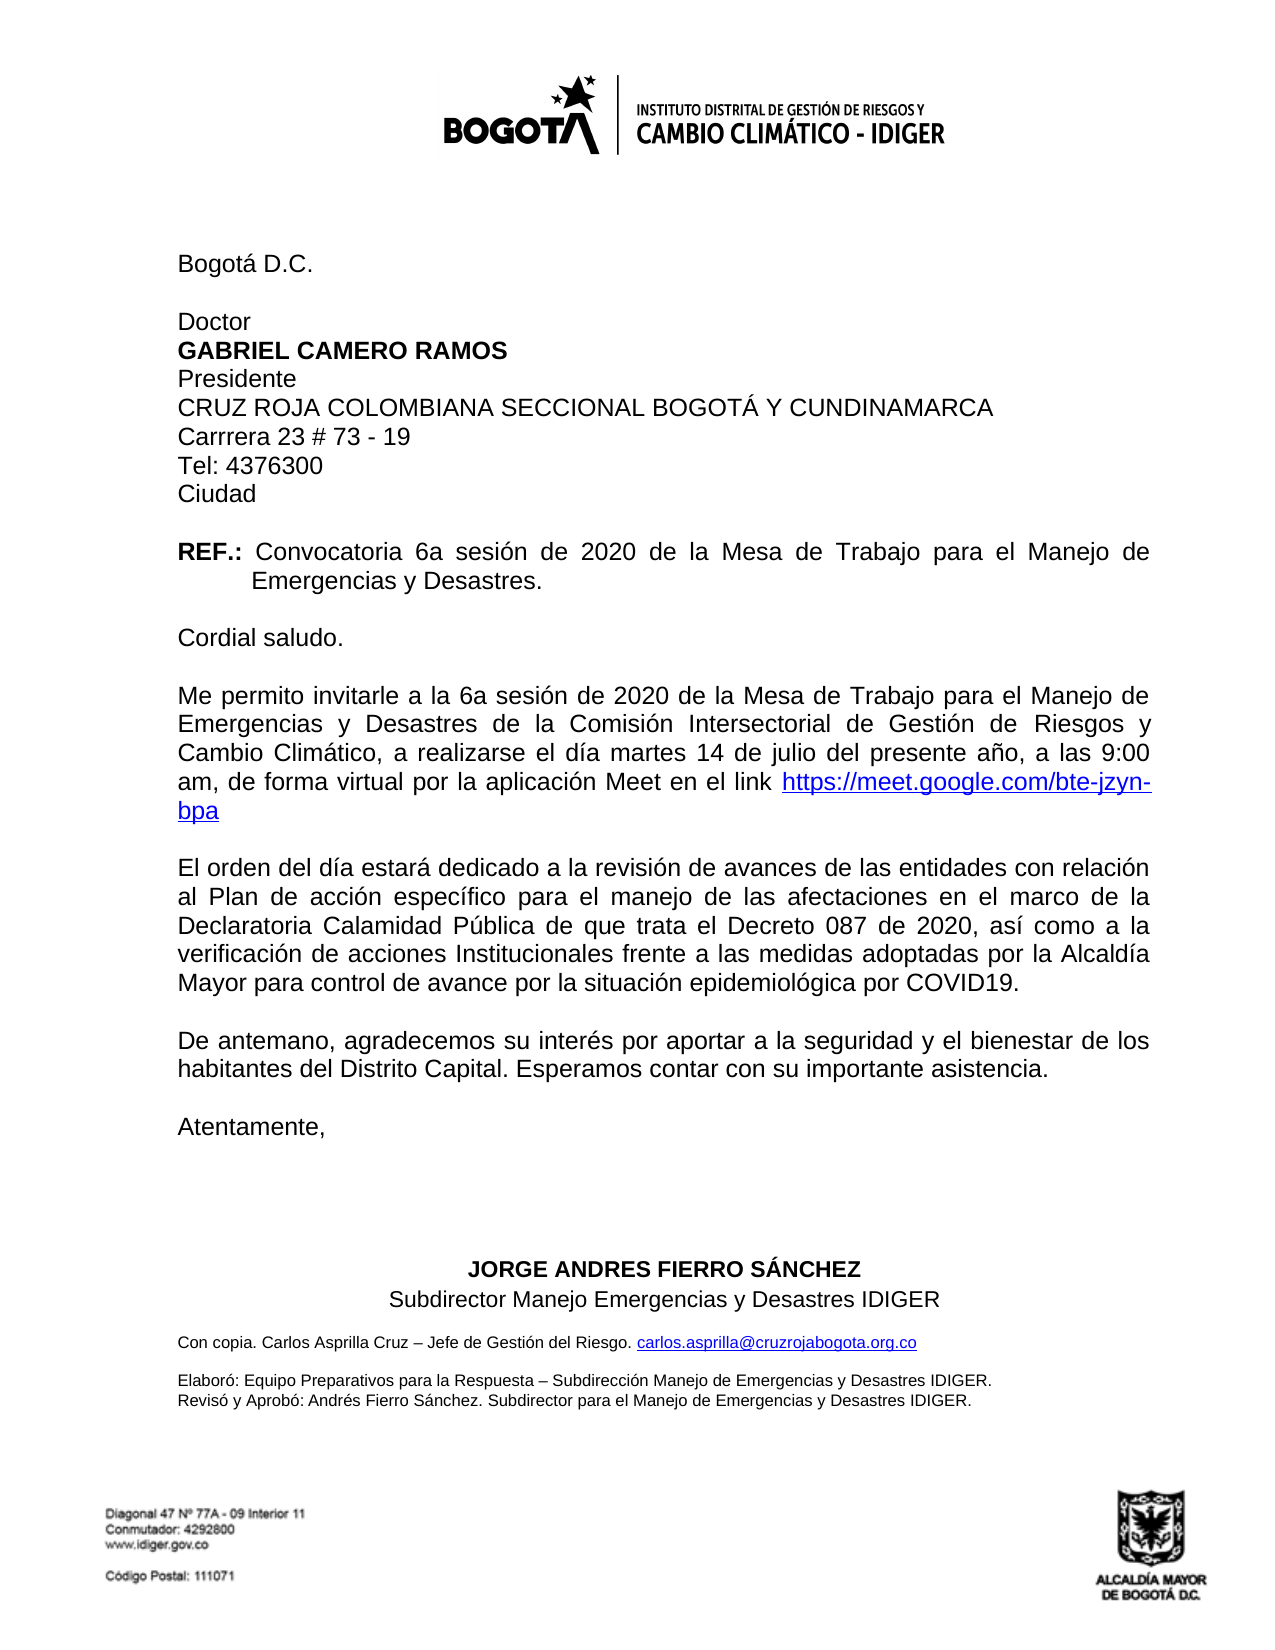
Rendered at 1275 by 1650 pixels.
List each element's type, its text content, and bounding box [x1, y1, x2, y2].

text Tel: 4376300 [177, 451, 1152, 479]
subtitle JORGE ANDRES FIERRO SÁNCHEZ [177, 1256, 1152, 1282]
text Atentamente, [177, 1112, 1152, 1141]
text Ciudad [177, 479, 1152, 508]
text REF.: Convocatoria 6a sesión de 2020 de la Mesa de Trabajo para el Manejo de Emergencias y Desastres. [177, 537, 1152, 594]
text Bogotá D.C. [177, 249, 1152, 278]
picture [436, 71, 953, 166]
text Presidente [177, 364, 1152, 393]
text Doctor [177, 307, 1152, 336]
text GABRIEL CAMERO RAMOS [177, 336, 1152, 364]
text Elaboró: Equipo Preparativos para la Respuesta – Subdirección Manejo de Emergencias y Desastres IDIGER. [177, 1371, 1152, 1390]
text Revisó y Aprobó: Andrés Fierro Sánchez. Subdirector para el Manejo de Emergencias y Desastres IDIGER. [177, 1390, 1152, 1409]
text El orden del día estará dedicado a la revisión de avances de las entidades con relación al Plan de acción específico para el manejo de las afectaciones en el marco de la Declaratoria Calamidad Pública de que trata el Decreto 087 de 2020, así como a la verificación de acciones Institucionales frente a las medidas adoptadas por la Alcaldía Mayor para control de avance por la situación epidemiológica por COVID19. [177, 853, 1152, 997]
text Con copia. Carlos Asprilla Cruz – Jefe de Gestión del Riesgo. carlos.asprilla@cruzrojabogota.org.co [177, 1333, 1152, 1352]
text Carrrera 23 # 73 - 19 [177, 422, 1152, 451]
text Cordial saludo. [177, 623, 1152, 652]
text Me permito invitarle a la 6a sesión de 2020 de la Mesa de Trabajo para el Manejo de Emergencias y Desastres de la Comisión Intersectorial de Gestión de Riesgos y Cambio Climático, a realizarse el día martes 14 de julio del presente año, a las 9:00 am, de forma virtual por la aplicación Meet en el link https://meet.google.com/bte-jzyn-bpa [177, 681, 1152, 824]
text De antemano, agradecemos su interés por aportar a la seguridad y el bienestar de los habitantes del Distrito Capital. Esperamos contar con su importante asistencia. [177, 1026, 1152, 1083]
text Subdirector Manejo Emergencias y Desastres IDIGER [177, 1286, 1152, 1312]
text CRUZ ROJA COLOMBIANA SECCIONAL BOGOTÁ Y CUNDINAMARCA [177, 393, 1152, 422]
